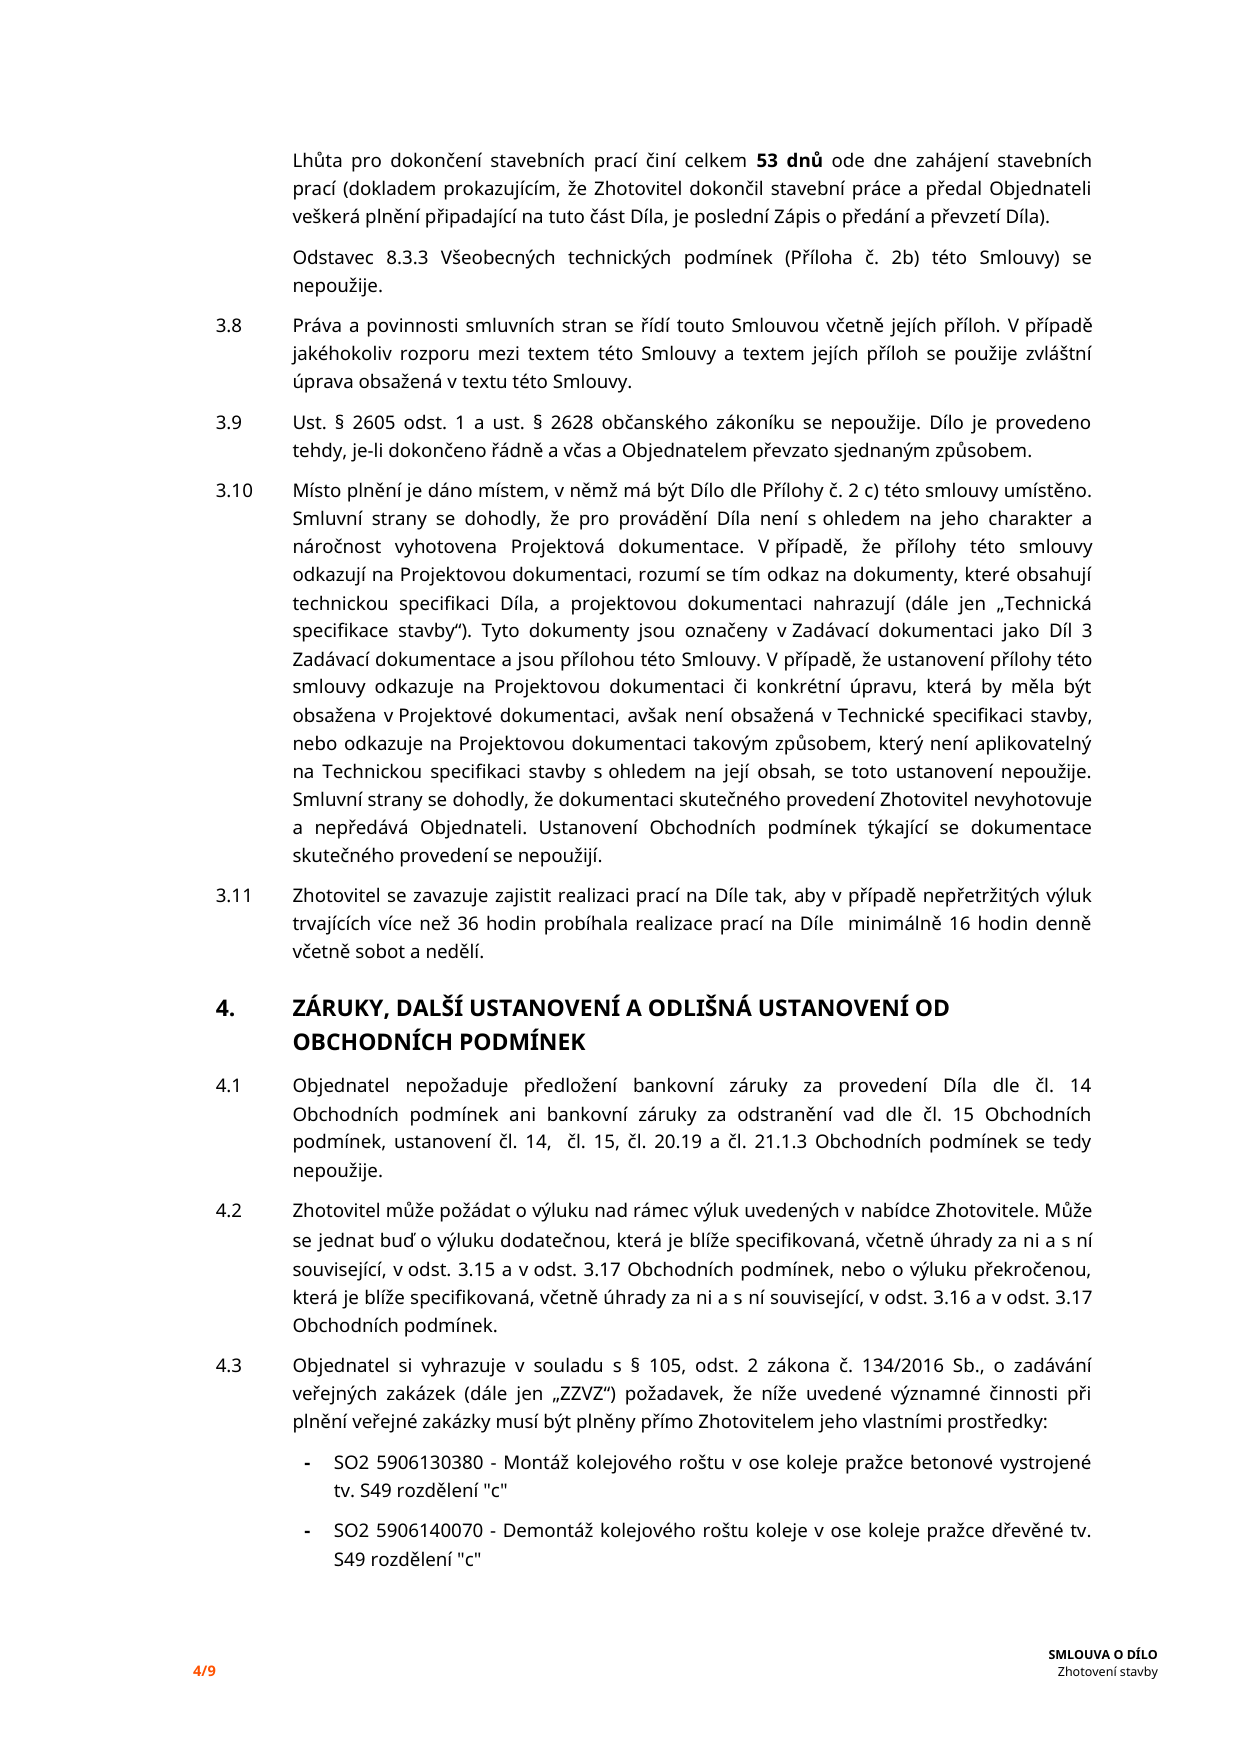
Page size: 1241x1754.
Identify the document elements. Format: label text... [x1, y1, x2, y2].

text Objednatel nepožaduje předložení bankovní záruky za provedení Díla dle čl. 14 Obchodních podmínek ani bankovní záruky za odstranění vad dle čl. 15 Obchodních podmínek, ustanovení čl. 14, čl. 15, čl. 20.19 a čl. 21.1.3 Obchodních podmínek se tedy nepoužije. [216, 1073, 1093, 1182]
text Zhotovitel může požádat o výluku nad rámec výluk uvedených v nabídce Zhotovitele. Může se jednat buď o výluku dodatečnou, která je blíže specifikovaná, včetně úhrady za ni a s ní související, v odst. 3.15 a v odst. 3.17 Obchodních podmínek, nebo o výluku překročenou, která je blíže specifikovaná, včetně úhrady za ni a s ní související, v odst. 3.16 a v odst. 3.17 Obchodních podmínek. [216, 1197, 1093, 1338]
list SO2 5906130380 - Montáž kolejového roštu v ose koleje pražce betonové vystrojené tv. S49 rozdělení "c" [304, 1449, 1093, 1503]
text Ust. § 2605 odst. 1 a ust. § 2628 občanského zákoníku se nepoužije. Dílo je provedeno tehdy, je-li dokončeno řádně a včas a Objednatelem převzato sjednaným způsobem. [216, 409, 1093, 463]
text Lhůta pro dokončení stavebních prací činí celkem 53 dnů ode dne zahájení stavebních prací (dokladem prokazujícím, že Zhotovitel dokončil stavební práce a předal Objednateli veškerá plnění připadající na tuto část Díla, je poslední Zápis o předání a převzetí Díla). [292, 147, 1093, 229]
text Práva a povinnosti smluvních stran se řídí touto Smlouvou včetně jejích příloh. V případě jakéhokoliv rozporu mezi textem této Smlouvy a textem jejích příloh se použije zvláštní úprava obsažená v textu této Smlouvy. [216, 313, 1093, 394]
text Místo plnění je dáno místem, v němž má být Dílo dle Přílohy č. 2 c) této smlouvy umístěno. Smluvní strany se dohodly, že pro provádění Díla není s ohledem na jeho charakter a náročnost vyhotovena Projektová dokumentace. V případě, že přílohy této smlouvy odkazují na Projektovou dokumentaci, rozumí se tím odkaz na dokumenty, které obsahují technickou specifikaci Díla, a projektovou dokumentaci nahrazují (dále jen „Technická specifikace stavby“). Tyto dokumenty jsou označeny v Zadávací dokumentaci jako Díl 3 Zadávací dokumentace a jsou přílohou této Smlouvy. V případě, že ustanovení přílohy této smlouvy odkazuje na Projektovou dokumentaci či konkrétní úpravu, která by měla být obsažena v Projektové dokumentaci, avšak není obsažená v Technické specifikaci stavby, nebo odkazuje na Projektovou dokumentaci takovým způsobem, který není aplikovatelný na Technickou specifikaci stavby s ohledem na její obsah, se toto ustanovení nepoužije. Smluvní strany se dohodly, že dokumentaci skutečného provedení Zhotovitel nevyhotovuje a nepředává Objednateli. Ustanovení Obchodních podmínek týkající se dokumentace skutečného provedení se nepoužijí. [216, 478, 1093, 867]
text ZÁRUKY, DALŠÍ USTANOVENÍ A ODLIŠNÁ USTANOVENÍ OD OBCHODNÍCH PODMÍNEK [216, 992, 1093, 1057]
text Zhotovitel se zavazuje zajistit realizaci prací na Díle tak, aby v případě nepřetržitých výluk trvajících více než 36 hodin probíhala realizace prací na Díle minimálně 16 hodin denně včetně sobot a nedělí. [216, 882, 1093, 964]
text Objednatel si vyhrazuje v souladu s § 105, odst. 2 zákona č. 134/2016 Sb., o zadávání veřejných zakázek (dále jen „ZZVZ“) požadavek, že níže uvedené významné činnosti při plnění veřejné zakázky musí být plněny přímo Zhotovitelem jeho vlastními prostředky: [216, 1353, 1093, 1434]
text Odstavec 8.3.3 Všeobecných technických podmínek (Příloha č. 2b) této Smlouvy) se nepoužije. [292, 244, 1093, 298]
list SO2 5906140070 - Demontáž kolejového roštu koleje v ose koleje pražce dřevěné tv. S49 rozdělení "c" [304, 1518, 1093, 1571]
